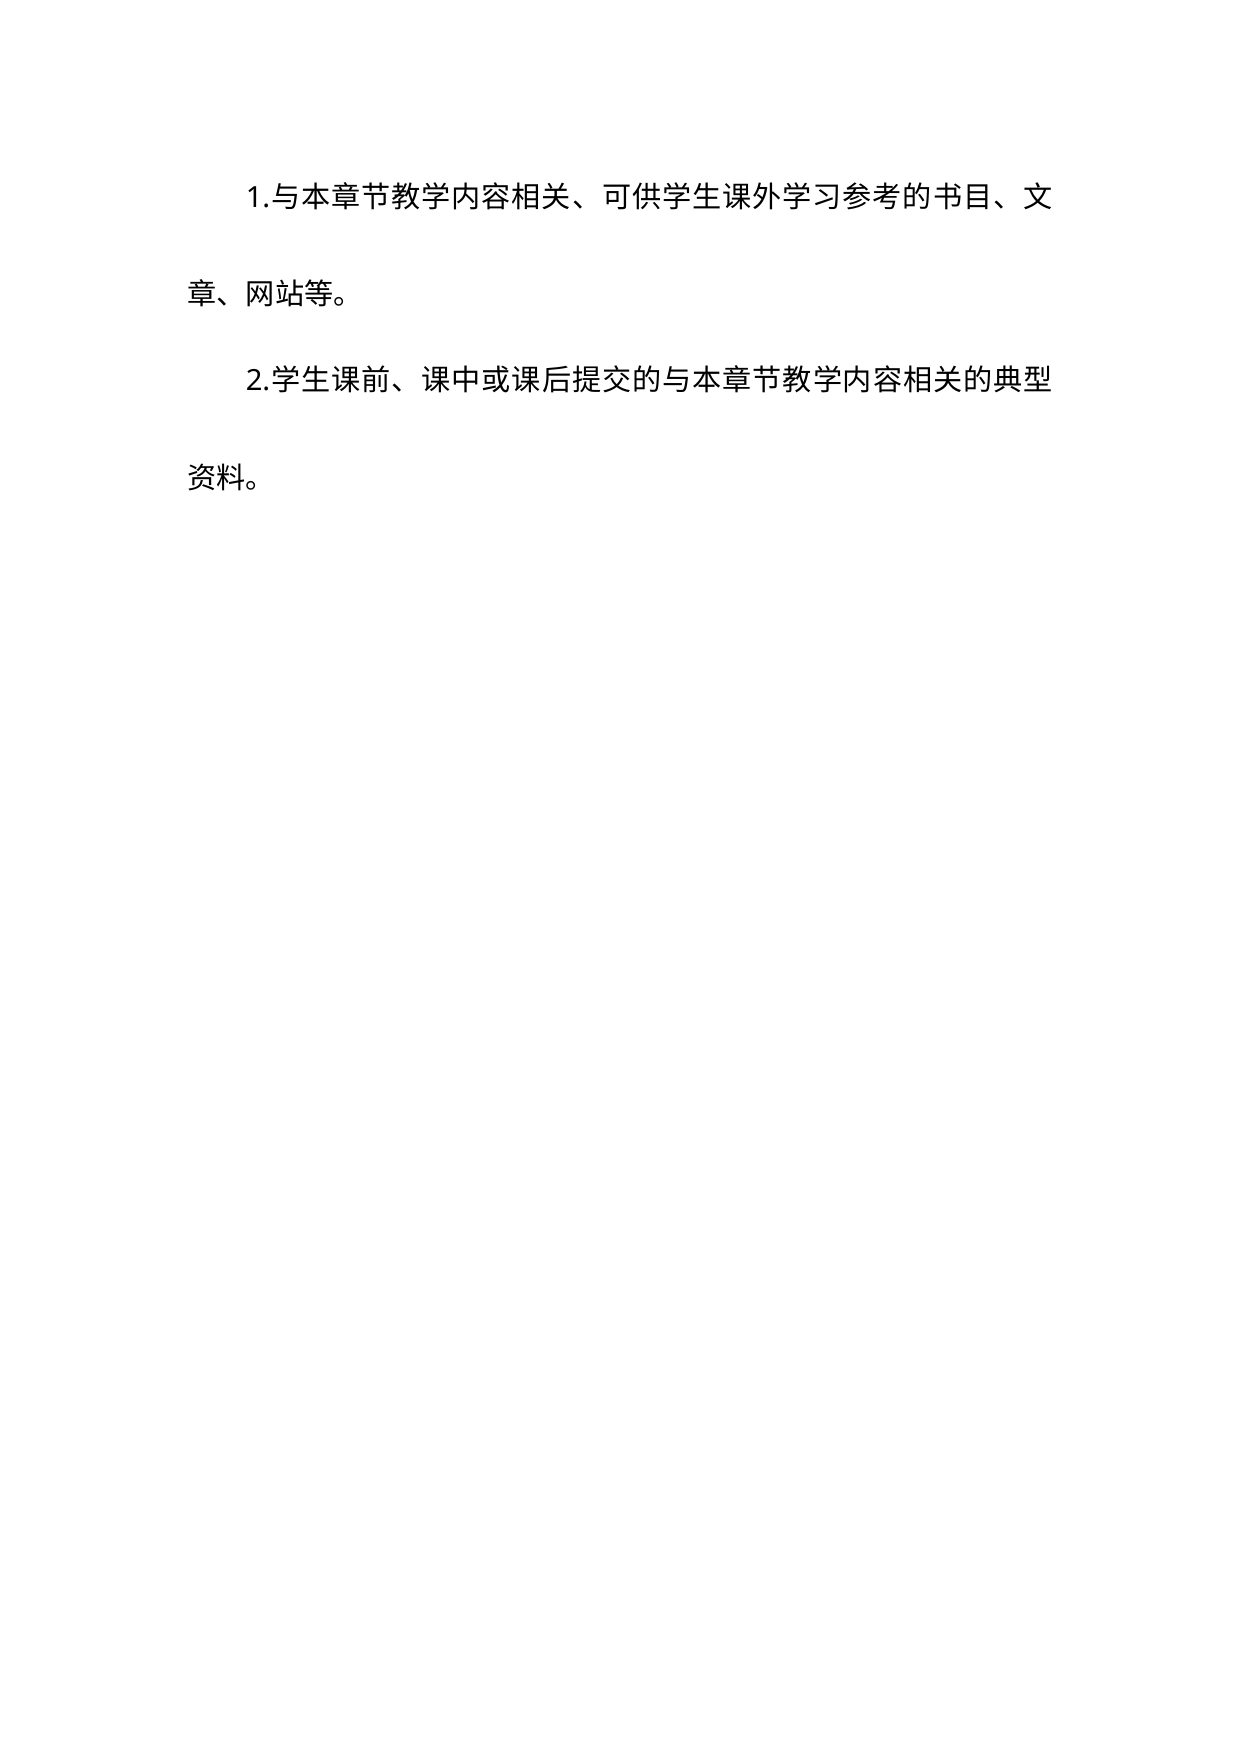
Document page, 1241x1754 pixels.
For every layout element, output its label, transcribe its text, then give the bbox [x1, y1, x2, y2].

text 2.学生课前、课中或课后提交的与本章节教学内容相关的典型资料。 [187, 346, 1053, 508]
text 1.与本章节教学内容相关、可供学生课外学习参考的书目、文章、网站等。 [187, 162, 1053, 324]
